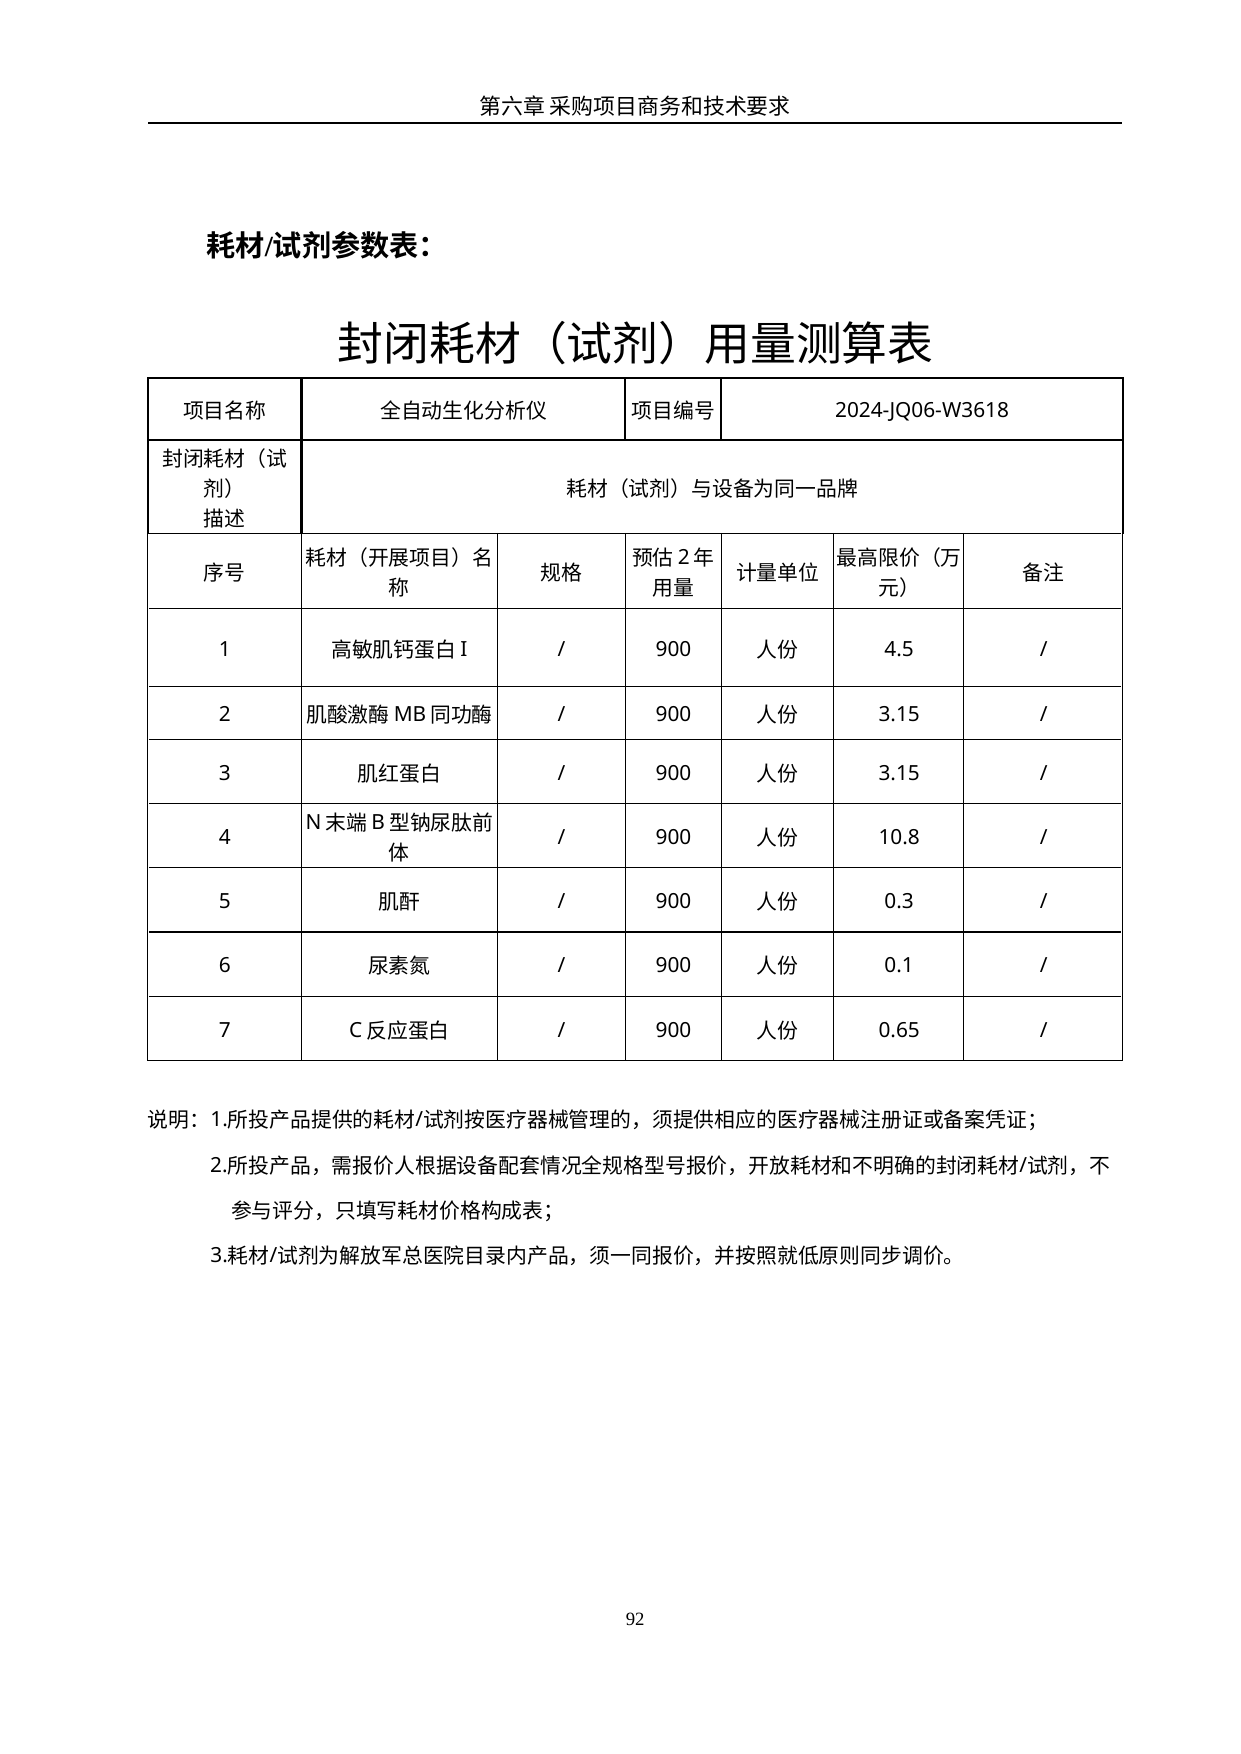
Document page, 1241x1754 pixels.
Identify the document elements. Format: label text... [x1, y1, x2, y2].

table_cell 人份 [722, 804, 833, 867]
table_cell 0.65 [834, 997, 963, 1060]
table_cell 人份 [722, 868, 833, 931]
table_cell 计量单位 [722, 534, 833, 608]
table_cell 4 [148, 803, 301, 867]
table_cell 人份 [722, 609, 833, 686]
table_cell 900 [626, 804, 721, 867]
table_cell / [964, 996, 1122, 1060]
table_cell / [498, 609, 625, 686]
table_cell 肌酐 [302, 868, 497, 931]
table_cell / [498, 740, 625, 803]
text 说明：1.所投产品提供的耗材/试剂按医疗器械管理的，须提供相应的医疗器械注册证或备案凭证； [148, 1103, 1122, 1134]
table_cell 0.1 [834, 933, 963, 996]
table_cell 耗材（开展项目）名称 [302, 534, 497, 608]
table_cell 1 [148, 608, 301, 686]
table_cell / [964, 803, 1122, 867]
table_cell 10.8 [834, 804, 963, 867]
table_cell / [498, 687, 625, 739]
table_cell 人份 [722, 933, 833, 996]
table_cell 封闭耗材（试剂） 描述 [149, 441, 300, 533]
table_cell 人份 [722, 740, 833, 803]
table_cell 3 [148, 739, 301, 803]
table_cell N末端B型钠尿肽前体 [302, 804, 497, 867]
table_cell / [498, 868, 625, 931]
table_cell 7 [148, 996, 301, 1060]
table_cell 4.5 [834, 609, 963, 686]
table_cell 肌红蛋白 [302, 740, 497, 803]
table_cell / [964, 608, 1122, 686]
text 3.耗材/试剂为解放军总医院目录内产品，须一同报价，并按照就低原则同步调价。 [148, 1239, 1122, 1270]
table_cell / [964, 931, 1122, 996]
table_cell 人份 [722, 687, 833, 739]
table_cell 900 [626, 740, 721, 803]
table_cell / [498, 933, 625, 996]
table_cell 5 [148, 867, 301, 931]
table_header 封闭耗材（试剂）用量测算表 [148, 302, 1123, 377]
table_cell 备注 [964, 533, 1122, 608]
table_cell 项目编号 [626, 379, 720, 438]
table_cell / [498, 997, 625, 1060]
table_cell 高敏肌钙蛋白I [302, 609, 497, 686]
table_cell C反应蛋白 [302, 997, 497, 1060]
table_cell 3.15 [834, 687, 963, 739]
table_cell 项目名称 [149, 379, 300, 438]
table_cell 900 [626, 933, 721, 996]
table_cell 最高限价（万元） [834, 534, 963, 608]
table_cell 0.3 [834, 868, 963, 931]
table_cell 900 [626, 609, 721, 686]
table_cell 规格 [498, 534, 625, 608]
table_cell 预估2年用量 [626, 534, 721, 608]
table_cell 人份 [722, 997, 833, 1060]
table_cell / [964, 686, 1122, 739]
table_cell 序号 [148, 534, 301, 608]
table_cell 6 [148, 931, 301, 996]
text 2.所投产品，需报价人根据设备配套情况全规格型号报价，开放耗材和不明确的封闭耗材/试剂，不参与评分，只填写耗材价格构成表； [210, 1149, 1122, 1224]
table_cell 肌酸激酶MB同功酶 [302, 687, 497, 739]
table_cell / [498, 804, 625, 867]
table_cell 尿素氮 [302, 933, 497, 996]
table_cell 全自动生化分析仪 [303, 379, 624, 438]
table_cell 900 [626, 687, 721, 739]
table_cell 900 [626, 997, 721, 1060]
table_cell / [964, 867, 1122, 931]
text 耗材/试剂参数表： [148, 206, 1122, 264]
table_cell 900 [626, 868, 721, 931]
table_cell 2 [148, 686, 301, 739]
table_cell / [964, 739, 1122, 803]
table_cell 耗材（试剂）与设备为同一品牌 [303, 441, 1122, 533]
table_cell 3.15 [834, 740, 963, 803]
table_cell 2024-JQ06-W3618 [722, 379, 1122, 438]
